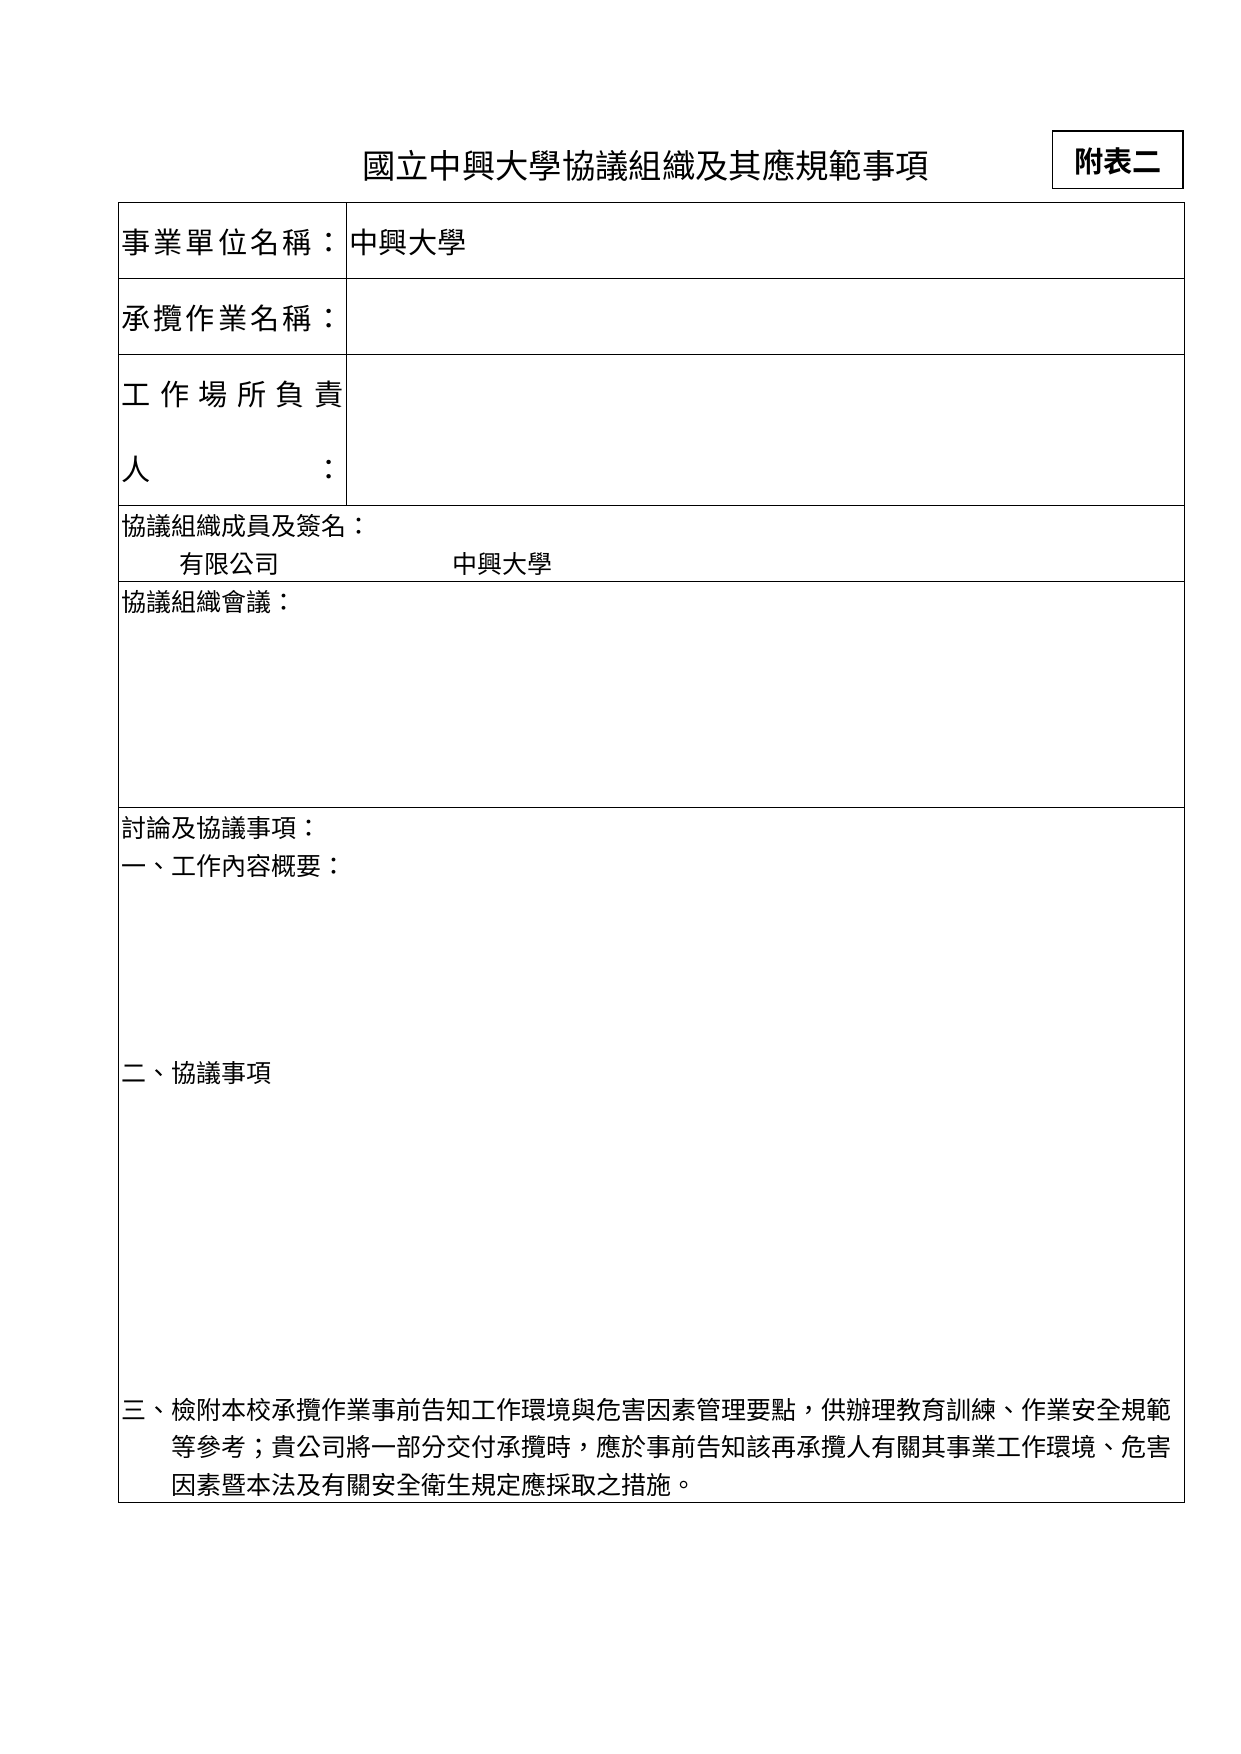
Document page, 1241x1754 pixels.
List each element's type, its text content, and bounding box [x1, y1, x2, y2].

table_header 事業單位名稱： [119, 203, 346, 278]
table_cell 協議組織會議： [119, 582, 1184, 807]
table_cell [347, 279, 1184, 354]
table_header 中興大學 [347, 203, 1184, 278]
table_cell [347, 355, 1184, 505]
table_cell 協議組織成員及簽名： 有限公司 中興大學 [119, 506, 1184, 581]
table_cell 承攬作業名稱： [119, 279, 346, 354]
text 國立中興大學協議組織及其應規範事項 [168, 127, 1122, 202]
table_cell 討論及協議事項： 一、工作內容概要： 二、協議事項 三、檢附本校承攬作業事前告知工作環境與危害因素管理要點，供辦理教育訓練、作業安全規範等參考；貴公司將一部分交付承攬時，應於事前告知該再承攬人有關其事業工作環境、危害因素暨本法及有關安全衛生規定應採取之措施。 [119, 808, 1184, 1502]
table_cell 工作場所負責人： [119, 355, 346, 505]
